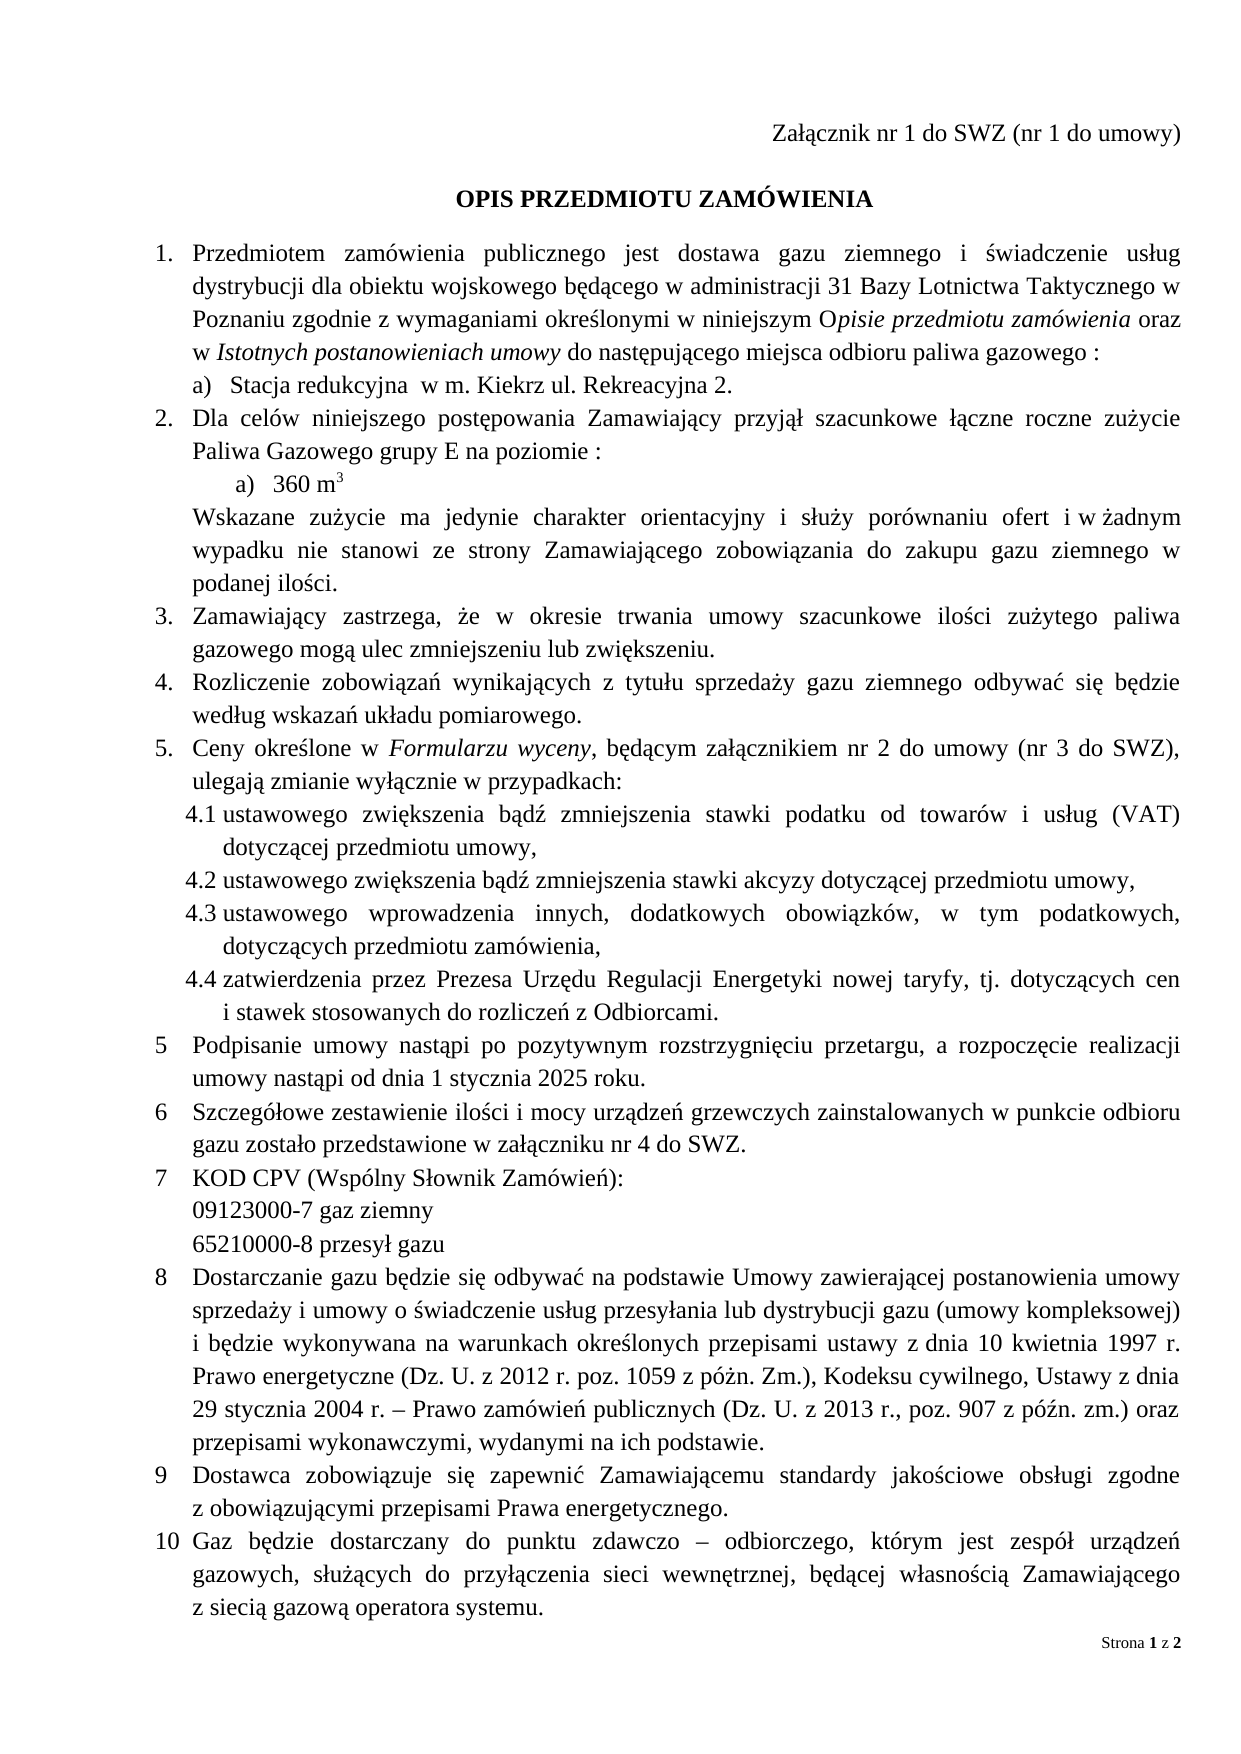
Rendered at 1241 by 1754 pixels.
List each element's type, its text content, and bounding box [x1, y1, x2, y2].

text Załącznik nr 1 do SWZ (nr 1 do umowy) [148, 118, 1181, 147]
list zatwierdzenia przez Prezesa Urzędu Regulacji Energetyki nowej taryfy, tj. dotyczących cen i stawek stosowanych do rozliczeń z Odbiorcami. [185, 964, 1181, 1026]
list Stacja redukcyjna w m. Kiekrz ul. Rekreacyjna 2. [192, 370, 1181, 399]
list Podpisanie umowy nastąpi po pozytywnym rozstrzygnięciu przetargu, a rozpoczęcie realizacji umowy nastąpi od dnia 1 stycznia 2025 roku. [154, 1031, 1181, 1092]
text OPIS PRZEDMIOTU ZAMÓWIENIA [148, 184, 1181, 213]
text 09123000-7 gaz ziemny [192, 1196, 1181, 1224]
text 65210000-8 przesył gazu [192, 1229, 1181, 1257]
list Dla celów niniejszego postępowania Zamawiający przyjął szacunkowe łączne roczne zużycie Paliwa Gazowego grupy E na poziomie : [154, 403, 1181, 465]
list KOD CPV (Wspólny Słownik Zamówień): [154, 1163, 1181, 1191]
list Dostawca zobowiązuje się zapewnić Zamawiającemu standardy jakościowe obsługi zgodne z obowiązującymi przepisami Prawa energetycznego. [154, 1460, 1181, 1522]
list ustawowego zwiększenia bądź zmniejszenia stawki podatku od towarów i usług (VAT) dotyczącej przedmiotu umowy, [185, 799, 1181, 861]
list ustawowego zwiększenia bądź zmniejszenia stawki akcyzy dotyczącej przedmiotu umowy, [185, 865, 1181, 894]
list Przedmiotem zamówienia publicznego jest dostawa gazu ziemnego i świadczenie usług dystrybucji dla obiektu wojskowego będącego w administracji 31 Bazy Lotnictwa Taktycznego w Poznaniu zgodnie z wymaganiami określonymi w niniejszym Opisie przedmiotu zamówienia oraz w Istotnych postanowieniach umowy do następującego miejsca odbioru paliwa gazowego : [154, 238, 1181, 366]
list Szczegółowe zestawienie ilości i mocy urządzeń grzewczych zainstalowanych w punkcie odbioru gazu zostało przedstawione w załączniku nr 4 do SWZ. [154, 1097, 1181, 1158]
list Dostarczanie gazu będzie się odbywać na podstawie Umowy zawierającej postanowienia umowy sprzedaży i umowy o świadczenie usług przesyłania lub dystrybucji gazu (umowy kompleksowej) i będzie wykonywana na warunkach określonych przepisami ustawy z dnia 10 kwietnia 1997 r. Prawo energetyczne (Dz. U. z 2012 r. poz. 1059 z póżn. Zm.), Kodeksu cywilnego, Ustawy z dnia 29 stycznia 2004 r. – Prawo zamówień publicznych (Dz. U. z 2013 r., poz. 907 z późn. zm.) oraz przepisami wykonawczymi, wydanymi na ich podstawie. [154, 1262, 1181, 1456]
list Zamawiający zastrzega, że w okresie trwania umowy szacunkowe ilości zużytego paliwa gazowego mogą ulec zmniejszeniu lub zwiększeniu. [154, 601, 1181, 663]
list Ceny określone w Formularzu wyceny, będącym załącznikiem nr 2 do umowy (nr 3 do SWZ), ulegają zmianie wyłącznie w przypadkach: [154, 733, 1181, 795]
list Rozliczenie zobowiązań wynikających z tytułu sprzedaży gazu ziemnego odbywać się będzie według wskazań układu pomiarowego. [154, 667, 1181, 729]
list Gaz będzie dostarczany do punktu zdawczo – odbiorczego, którym jest zespół urządzeń gazowych, służących do przyłączenia sieci wewnętrznej, będącej własnością Zamawiającego z siecią gazową operatora systemu. [154, 1526, 1181, 1621]
list ustawowego wprowadzenia innych, dodatkowych obowiązków, w tym podatkowych, dotyczących przedmiotu zamówienia, [185, 898, 1181, 960]
text Wskazane zużycie ma jedynie charakter orientacyjny i służy porównaniu ofert i w żadnym wypadku nie stanowi ze strony Zamawiającego zobowiązania do zakupu gazu ziemnego w podanej ilości. [192, 502, 1181, 597]
list 360 m3 [235, 469, 1181, 498]
